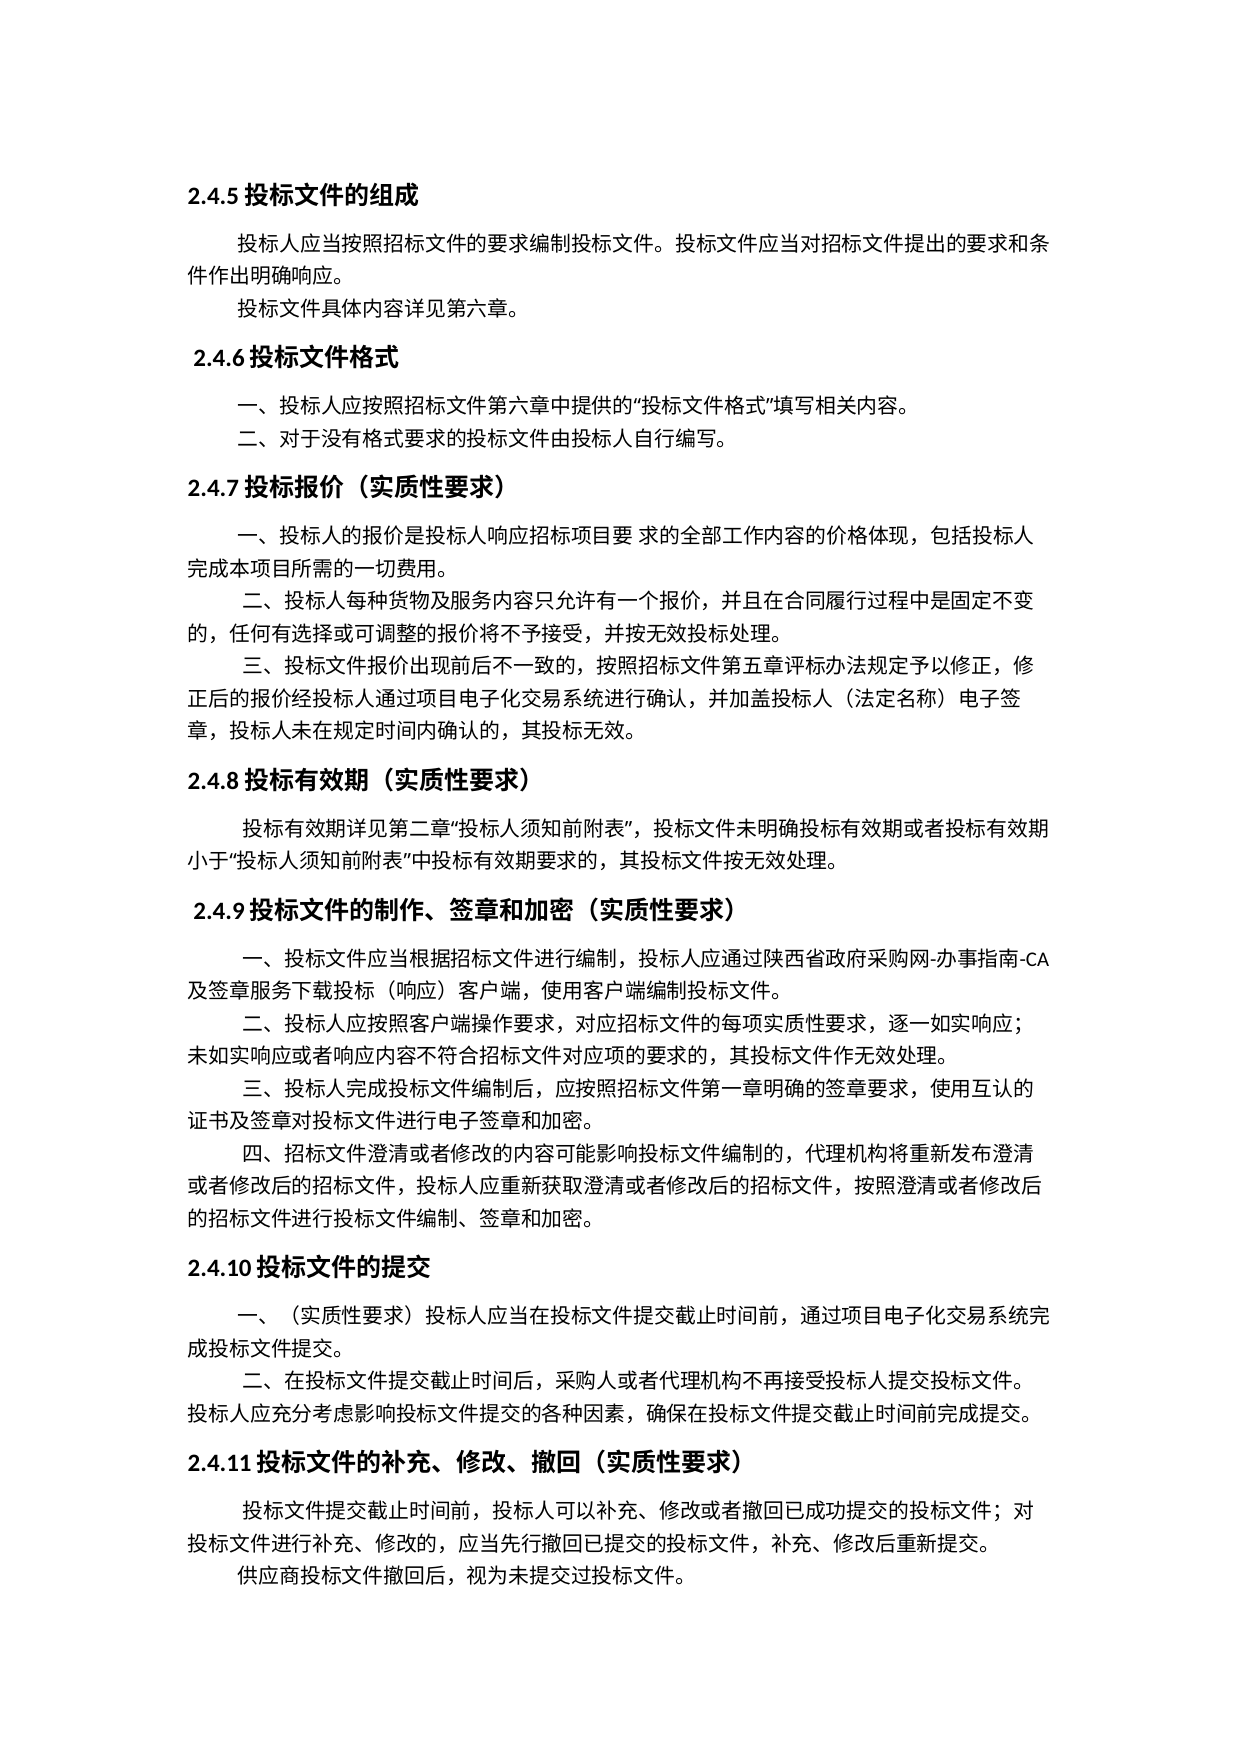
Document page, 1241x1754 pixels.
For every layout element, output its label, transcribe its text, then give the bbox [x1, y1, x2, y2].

text 2.4.11投标文件的补充、修改、撤回（实质性要求） [187, 1429, 1053, 1494]
text 2.4.7投标报价（实质性要求） [187, 454, 1053, 519]
text 一、投标文件应当根据招标文件进行编制，投标人应通过陕西省政府采购网-办事指南-CA及签章服务下载投标（响应）客户端，使用客户端编制投标文件。 [187, 942, 1053, 1007]
text 2.4.8投标有效期（实质性要求） [187, 747, 1053, 812]
text 2.4.5投标文件的组成 [187, 162, 1053, 227]
text 二、投标人每种货物及服务内容只允许有一个报价，并且在合同履行过程中是固定不变的，任何有选择或可调整的报价将不予接受，并按无效投标处理。 [187, 584, 1053, 649]
text 投标人应当按照招标文件的要求编制投标文件。投标文件应当对招标文件提出的要求和条件作出明确响应。 [187, 227, 1053, 292]
text 三、投标人完成投标文件编制后，应按照招标文件第一章明确的签章要求，使用互认的证书及签章对投标文件进行电子签章和加密。 [187, 1072, 1053, 1137]
text 一、投标人的报价是投标人响应招标项目要 求的全部工作内容的价格体现，包括投标人完成本项目所需的一切费用。 [187, 519, 1053, 584]
text 四、招标文件澄清或者修改的内容可能影响投标文件编制的，代理机构将重新发布澄清或者修改后的招标文件，投标人应重新获取澄清或者修改后的招标文件，按照澄清或者修改后的招标文件进行投标文件编制、签章和加密。 [187, 1137, 1053, 1234]
text 投标文件提交截止时间前，投标人可以补充、修改或者撤回已成功提交的投标文件；对投标文件进行补充、修改的，应当先行撤回已提交的投标文件，补充、修改后重新提交。 [187, 1494, 1053, 1559]
text 2.4.6投标文件格式 [187, 324, 1053, 389]
text 二、对于没有格式要求的投标文件由投标人自行编写。 [187, 422, 1053, 454]
text 二、投标人应按照客户端操作要求，对应招标文件的每项实质性要求，逐一如实响应；未如实响应或者响应内容不符合招标文件对应项的要求的，其投标文件作无效处理。 [187, 1007, 1053, 1072]
text 投标有效期详见第二章“投标人须知前附表”，投标文件未明确投标有效期或者投标有效期小于“投标人须知前附表”中投标有效期要求的，其投标文件按无效处理。 [187, 812, 1053, 877]
text 二、在投标文件提交截止时间后，采购人或者代理机构不再接受投标人提交投标文件。投标人应充分考虑影响投标文件提交的各种因素，确保在投标文件提交截止时间前完成提交。 [187, 1364, 1053, 1429]
text 2.4.9投标文件的制作、签章和加密（实质性要求） [187, 877, 1053, 942]
text 一、投标人应按照招标文件第六章中提供的“投标文件格式”填写相关内容。 [187, 389, 1053, 422]
text 投标文件具体内容详见第六章。 [187, 292, 1053, 324]
text 三、投标文件报价出现前后不一致的，按照招标文件第五章评标办法规定予以修正，修正后的报价经投标人通过项目电子化交易系统进行确认，并加盖投标人（法定名称）电子签章，投标人未在规定时间内确认的，其投标无效。 [187, 649, 1053, 747]
text 一、（实质性要求）投标人应当在投标文件提交截止时间前，通过项目电子化交易系统完成投标文件提交。 [187, 1299, 1053, 1364]
text 供应商投标文件撤回后，视为未提交过投标文件。 [187, 1559, 1053, 1592]
text 2.4.10投标文件的提交 [187, 1234, 1053, 1299]
